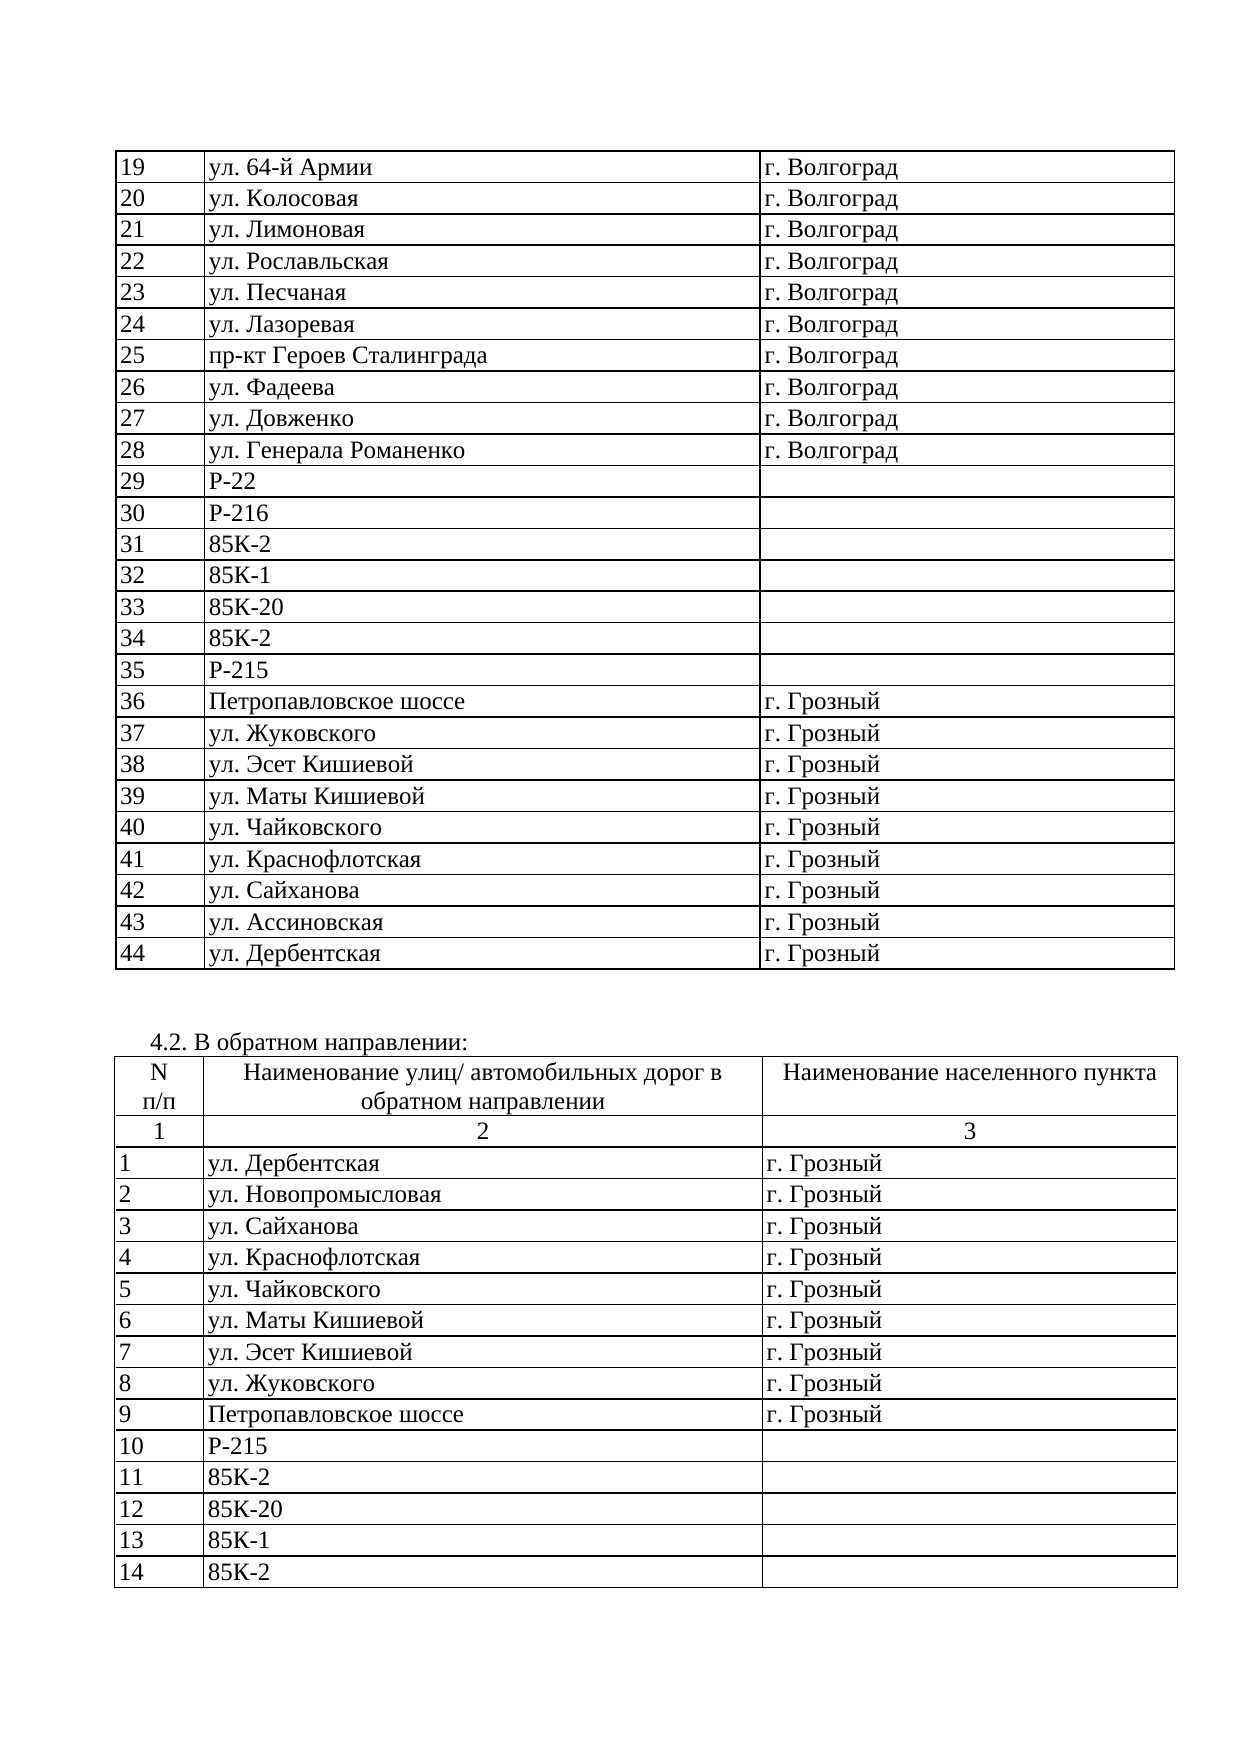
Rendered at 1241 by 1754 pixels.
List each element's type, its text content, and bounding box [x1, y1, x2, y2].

table_cell 38 [117, 749, 204, 779]
table_cell 24 [117, 309, 204, 339]
table_cell ул. Генерала Романенко [205, 435, 759, 464]
table_cell Петропавловское шоссе [204, 1400, 762, 1429]
table_cell ул. Маты Кишиевой [204, 1305, 762, 1335]
table_cell Р-215 [205, 655, 759, 685]
table_cell [763, 1429, 1177, 1461]
table_cell 12 [115, 1493, 203, 1524]
table_cell г. Грозный [763, 1398, 1177, 1429]
table_cell ул. Жуковского [205, 718, 759, 748]
table_cell ул. Колосовая [205, 183, 759, 213]
table_cell ул. Краснофлотская [204, 1242, 762, 1272]
table_cell 2 [204, 1116, 762, 1146]
table_cell ул. Рославльская [205, 246, 759, 276]
table_cell 14 [115, 1556, 203, 1587]
table_cell 7 [115, 1336, 203, 1366]
table_cell 39 [117, 781, 204, 811]
table_cell г. Грозный [763, 1335, 1177, 1366]
table_cell ул. Дербентская [205, 938, 759, 968]
table_cell [763, 1492, 1177, 1524]
table_cell г. Грозный [763, 1304, 1177, 1335]
table_cell [763, 1555, 1177, 1587]
table_cell Р-216 [205, 498, 759, 527]
table_cell г. Волгоград [761, 372, 1174, 402]
table_cell ул. Лазоревая [205, 309, 759, 339]
table_cell 37 [117, 718, 204, 748]
table_cell г. Грозный [761, 718, 1174, 748]
table_cell г. Грозный [763, 1146, 1177, 1178]
table_cell 34 [117, 623, 204, 653]
table_cell 22 [117, 246, 204, 276]
table_cell г. Грозный [761, 812, 1174, 842]
table_cell 29 [117, 466, 204, 496]
table_cell 10 [115, 1430, 203, 1461]
table_header Наименование улиц/ автомобильных дорог в обратном направлении [204, 1057, 762, 1115]
table_cell 85К-2 [205, 529, 759, 559]
table_cell ул. Новопромысловая [204, 1179, 762, 1209]
table_cell 42 [117, 875, 204, 905]
table_cell 35 [117, 655, 204, 685]
table_cell г. Волгоград [761, 309, 1174, 339]
table_cell 19 [117, 152, 204, 181]
table_cell г. Волгоград [761, 183, 1174, 213]
table_cell 40 [117, 812, 204, 842]
table_cell 30 [117, 498, 204, 527]
table_cell 9 [115, 1399, 203, 1429]
table_cell 43 [117, 907, 204, 936]
table_cell 85К-1 [205, 561, 759, 590]
table_cell [763, 1461, 1177, 1492]
table_cell 1 [115, 1116, 203, 1146]
table_cell 26 [117, 372, 204, 402]
table_cell г. Грозный [761, 749, 1174, 779]
table_cell [761, 623, 1174, 653]
table_cell г. Грозный [763, 1366, 1177, 1398]
table_cell ул. Фадеева [205, 372, 759, 402]
table_cell г. Волгоград [761, 340, 1174, 370]
table_cell 28 [117, 435, 204, 464]
table_cell 36 [117, 686, 204, 716]
table_cell г. Грозный [763, 1178, 1177, 1209]
table_cell 85К-20 [204, 1494, 762, 1524]
table_cell г. Грозный [761, 938, 1174, 968]
table_cell г. Грозный [761, 875, 1174, 905]
table_cell ул. Чайковского [204, 1274, 762, 1303]
table_cell г. Грозный [761, 844, 1174, 873]
table_cell 8 [115, 1368, 203, 1398]
table_cell г. Грозный [763, 1272, 1177, 1303]
table_cell 2 [115, 1179, 203, 1209]
table_cell г. Грозный [761, 781, 1174, 811]
table_cell 20 [117, 183, 204, 213]
table_cell 21 [117, 215, 204, 244]
table_cell [761, 655, 1174, 685]
table_cell ул. Довженко [205, 403, 759, 433]
table_cell [761, 466, 1174, 496]
table_cell Р-22 [205, 466, 759, 496]
table_cell 11 [115, 1462, 203, 1492]
table_cell 23 [117, 277, 204, 307]
table_cell 13 [115, 1525, 203, 1555]
table_cell ул. Сайханова [204, 1211, 762, 1241]
table_cell [761, 529, 1174, 559]
table_cell Петропавловское шоссе [205, 686, 759, 716]
table_cell ул. Краснофлотская [205, 844, 759, 873]
table_cell г. Волгоград [761, 152, 1174, 181]
table_cell [763, 1524, 1177, 1555]
table_cell 85К-2 [205, 623, 759, 653]
table_cell [761, 592, 1174, 622]
table_cell г. Грозный [761, 686, 1174, 716]
table_cell 33 [117, 592, 204, 622]
table_cell 4 [115, 1242, 203, 1272]
table_cell ул. Эсет Кишиевой [205, 749, 759, 779]
table_cell г. Волгоград [761, 403, 1174, 433]
table_cell 25 [117, 340, 204, 370]
table_cell [761, 498, 1174, 527]
table_cell 44 [117, 938, 204, 968]
table_cell 41 [117, 844, 204, 873]
table_cell г. Волгоград [761, 215, 1174, 244]
table_cell г. Грозный [763, 1209, 1177, 1241]
table_cell г. Волгоград [761, 277, 1174, 307]
table_cell 85К-2 [204, 1462, 762, 1492]
table_cell 6 [115, 1305, 203, 1335]
table_cell [761, 561, 1174, 590]
table_cell 85К-20 [205, 592, 759, 622]
table_cell 3 [115, 1210, 203, 1241]
table_cell 5 [115, 1273, 203, 1303]
table_cell г. Волгоград [761, 246, 1174, 276]
table_cell ул. Жуковского [204, 1368, 762, 1398]
table_cell Р-215 [204, 1431, 762, 1461]
table_cell ул. Маты Кишиевой [205, 781, 759, 811]
table_cell 31 [117, 529, 204, 559]
table_header Наименование населенного пункта [763, 1057, 1177, 1115]
table_cell г. Грозный [763, 1241, 1177, 1272]
table_cell ул. Чайковского [205, 812, 759, 842]
table_cell 85К-1 [204, 1525, 762, 1555]
table_cell пр-кт Героев Сталинграда [205, 340, 759, 370]
table_cell 3 [763, 1115, 1177, 1146]
table_header N п/п [115, 1057, 203, 1115]
table_cell 85К-2 [204, 1557, 762, 1587]
table_cell ул. Песчаная [205, 277, 759, 307]
table_cell 27 [117, 403, 204, 433]
table_cell ул. Ассиновская [205, 907, 759, 936]
table_cell 32 [117, 561, 204, 590]
table_cell г. Волгоград [761, 435, 1174, 464]
table_cell г. Грозный [761, 907, 1174, 936]
table_cell ул. Лимоновая [205, 215, 759, 244]
table_cell ул. Дербентская [204, 1148, 762, 1178]
table_cell ул. Сайханова [205, 875, 759, 905]
table_cell ул. Эсет Кишиевой [204, 1337, 762, 1366]
table_cell ул. 64-й Армии [205, 152, 759, 181]
table_cell 1 [115, 1147, 203, 1178]
text 4.2. В обратном направлении: [150, 1027, 1090, 1056]
